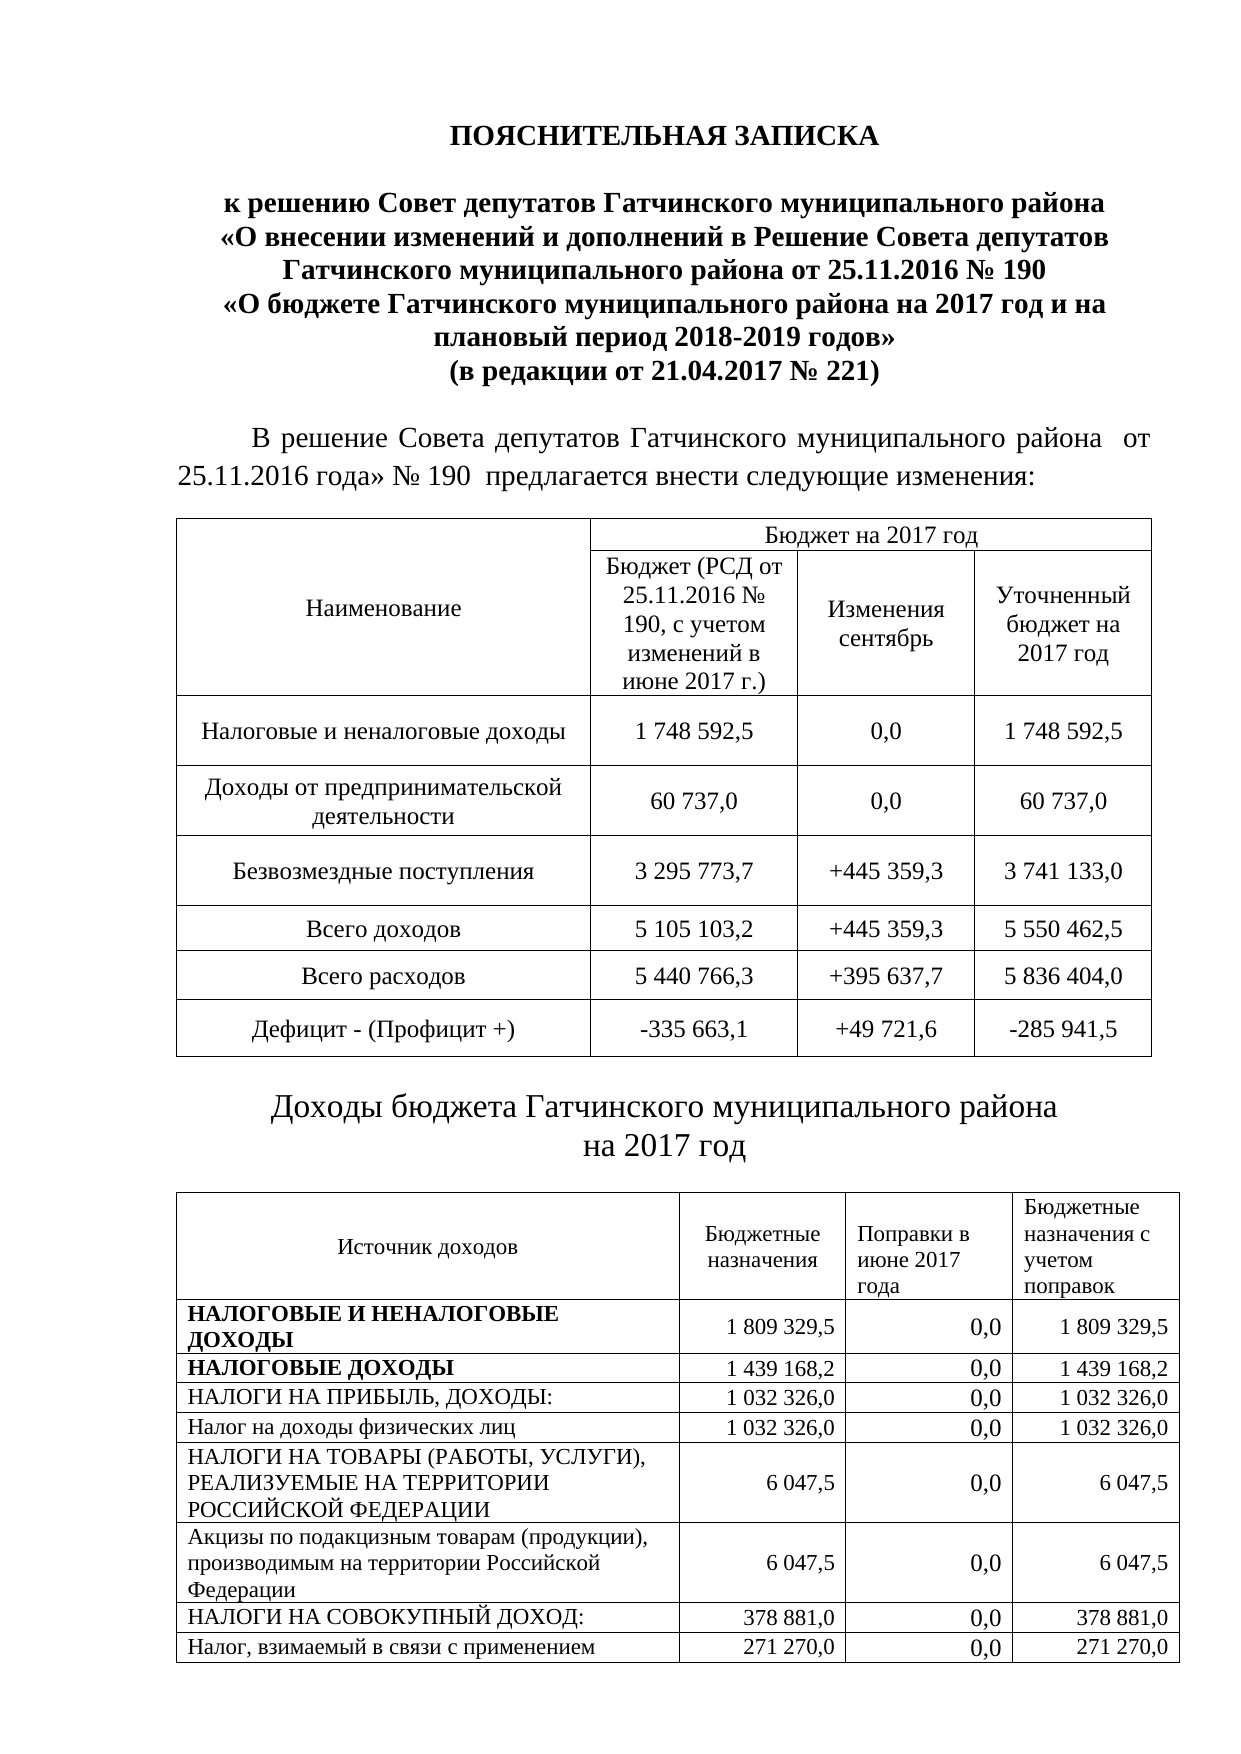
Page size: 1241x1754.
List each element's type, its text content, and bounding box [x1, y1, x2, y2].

table_cell +395 637,7 [798, 951, 974, 999]
table_cell 0,0 [846, 1443, 1012, 1522]
table_cell 1 748 592,5 [975, 696, 1151, 765]
table_cell Налоговые и неналоговые доходы [177, 696, 590, 765]
table_cell Безвозмездные поступления [177, 836, 590, 905]
table_cell 0,0 [846, 1603, 1012, 1632]
table_cell 0,0 [846, 1300, 1012, 1352]
table_cell 6 047,5 [1013, 1443, 1179, 1522]
table_cell 1 032 326,0 [680, 1413, 845, 1442]
table_cell 0,0 [846, 1413, 1012, 1442]
table_cell -335 663,1 [591, 1000, 797, 1056]
table_cell Акцизы по подакцизным товарам (продукции), производимым на территории Российской Федерации [177, 1523, 679, 1602]
table_cell 1 439 168,2 [1013, 1354, 1179, 1382]
table_cell 271 270,0 [1013, 1633, 1179, 1662]
text ПОЯСНИТЕЛЬНАЯ ЗАПИСКА [177, 118, 1152, 152]
table_header Бюджет на 2017 год [591, 519, 1151, 550]
table_cell 3 741 133,0 [975, 836, 1151, 905]
table_cell 378 881,0 [680, 1603, 845, 1632]
table_cell 0,0 [798, 766, 974, 835]
table_cell +445 359,3 [798, 836, 974, 905]
table_cell 1 809 329,5 [1013, 1300, 1179, 1352]
table_cell Уточненный бюджет на 2017 год [975, 551, 1151, 695]
table_cell 1 809 329,5 [680, 1300, 845, 1352]
table_cell Дефицит - (Профицит +) [177, 1000, 590, 1056]
table_cell 5 550 462,5 [975, 906, 1151, 950]
table_cell 1 032 326,0 [1013, 1383, 1179, 1412]
text (в редакции от 21.04.2017 № 221) [177, 353, 1152, 386]
text «О бюджете Гатчинского муниципального района на 2017 год и на плановый период 2018-2019 годов» [177, 286, 1152, 353]
table_cell Бюджет (РСД от 25.11.2016 № 190, с учетом изменений в июне 2017 г.) [591, 551, 797, 695]
table_cell 1 439 168,2 [680, 1354, 845, 1382]
table_cell Доходы от предпринимательской деятельности [177, 766, 590, 835]
table_cell +49 721,6 [798, 1000, 974, 1056]
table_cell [177, 1633, 679, 1662]
table_cell 6 047,5 [1013, 1523, 1179, 1602]
table_cell 1 032 326,0 [1013, 1413, 1179, 1442]
table_cell НАЛОГИ НА ПРИБЫЛЬ, ДОХОДЫ: [177, 1383, 679, 1412]
table_header Бюджетные назначения с учетом поправок [1013, 1193, 1179, 1299]
table_cell +445 359,3 [798, 906, 974, 950]
table_cell НАЛОГИ НА СОВОКУПНЫЙ ДОХОД: [177, 1603, 679, 1632]
table_cell -285 941,5 [975, 1000, 1151, 1056]
table_cell 0,0 [846, 1383, 1012, 1412]
table_cell НАЛОГОВЫЕ И НЕНАЛОГОВЫЕ ДОХОДЫ [177, 1300, 679, 1352]
table_cell 5 105 103,2 [591, 906, 797, 950]
table_cell 5 440 766,3 [591, 951, 797, 999]
table_cell 6 047,5 [680, 1443, 845, 1522]
table_cell 271 270,0 [680, 1633, 845, 1662]
table_header Бюджетные назначения [680, 1193, 845, 1299]
text В решение Совета депутатов Гатчинского муниципального района от 25.11.2016 года» № 190 предлагается внести следующие изменения: [177, 420, 1152, 492]
table_cell 378 881,0 [1013, 1603, 1179, 1632]
table_header Источник доходов [177, 1193, 679, 1299]
table_cell 3 295 773,7 [591, 836, 797, 905]
table_cell Всего доходов [177, 906, 590, 950]
table_header Поправки в июне 2017 года [846, 1193, 1012, 1299]
table_cell 1 032 326,0 [680, 1383, 845, 1412]
table_cell Изменения сентябрь [798, 551, 974, 695]
table_cell 0,0 [846, 1523, 1012, 1602]
table_cell 0,0 [846, 1354, 1012, 1382]
text «О внесении изменений и дополнений в Решение Совета депутатов Гатчинского муниципального района от 25.11.2016 № 190 [177, 219, 1152, 286]
table_cell Всего расходов [177, 951, 590, 999]
table_cell 0,0 [798, 696, 974, 765]
text к решению Совет депутатов Гатчинского муниципального района [177, 185, 1152, 219]
table_cell Налог на доходы физических лиц [177, 1413, 679, 1442]
table_header Наименование [177, 519, 590, 695]
table_cell 60 737,0 [591, 766, 797, 835]
table_cell НАЛОГОВЫЕ ДОХОДЫ [177, 1354, 679, 1382]
table_cell 0,0 [846, 1633, 1012, 1662]
table_cell 60 737,0 [975, 766, 1151, 835]
title Доходы бюджета Гатчинского муниципального района [177, 1086, 1152, 1125]
table_cell НАЛОГИ НА ТОВАРЫ (РАБОТЫ, УСЛУГИ), РЕАЛИЗУЕМЫЕ НА ТЕРРИТОРИИ РОССИЙСКОЙ ФЕДЕРАЦИИ [177, 1443, 679, 1522]
table_cell 6 047,5 [680, 1523, 845, 1602]
title на 2017 год [177, 1125, 1152, 1163]
table_cell 1 748 592,5 [591, 696, 797, 765]
table_cell 5 836 404,0 [975, 951, 1151, 999]
